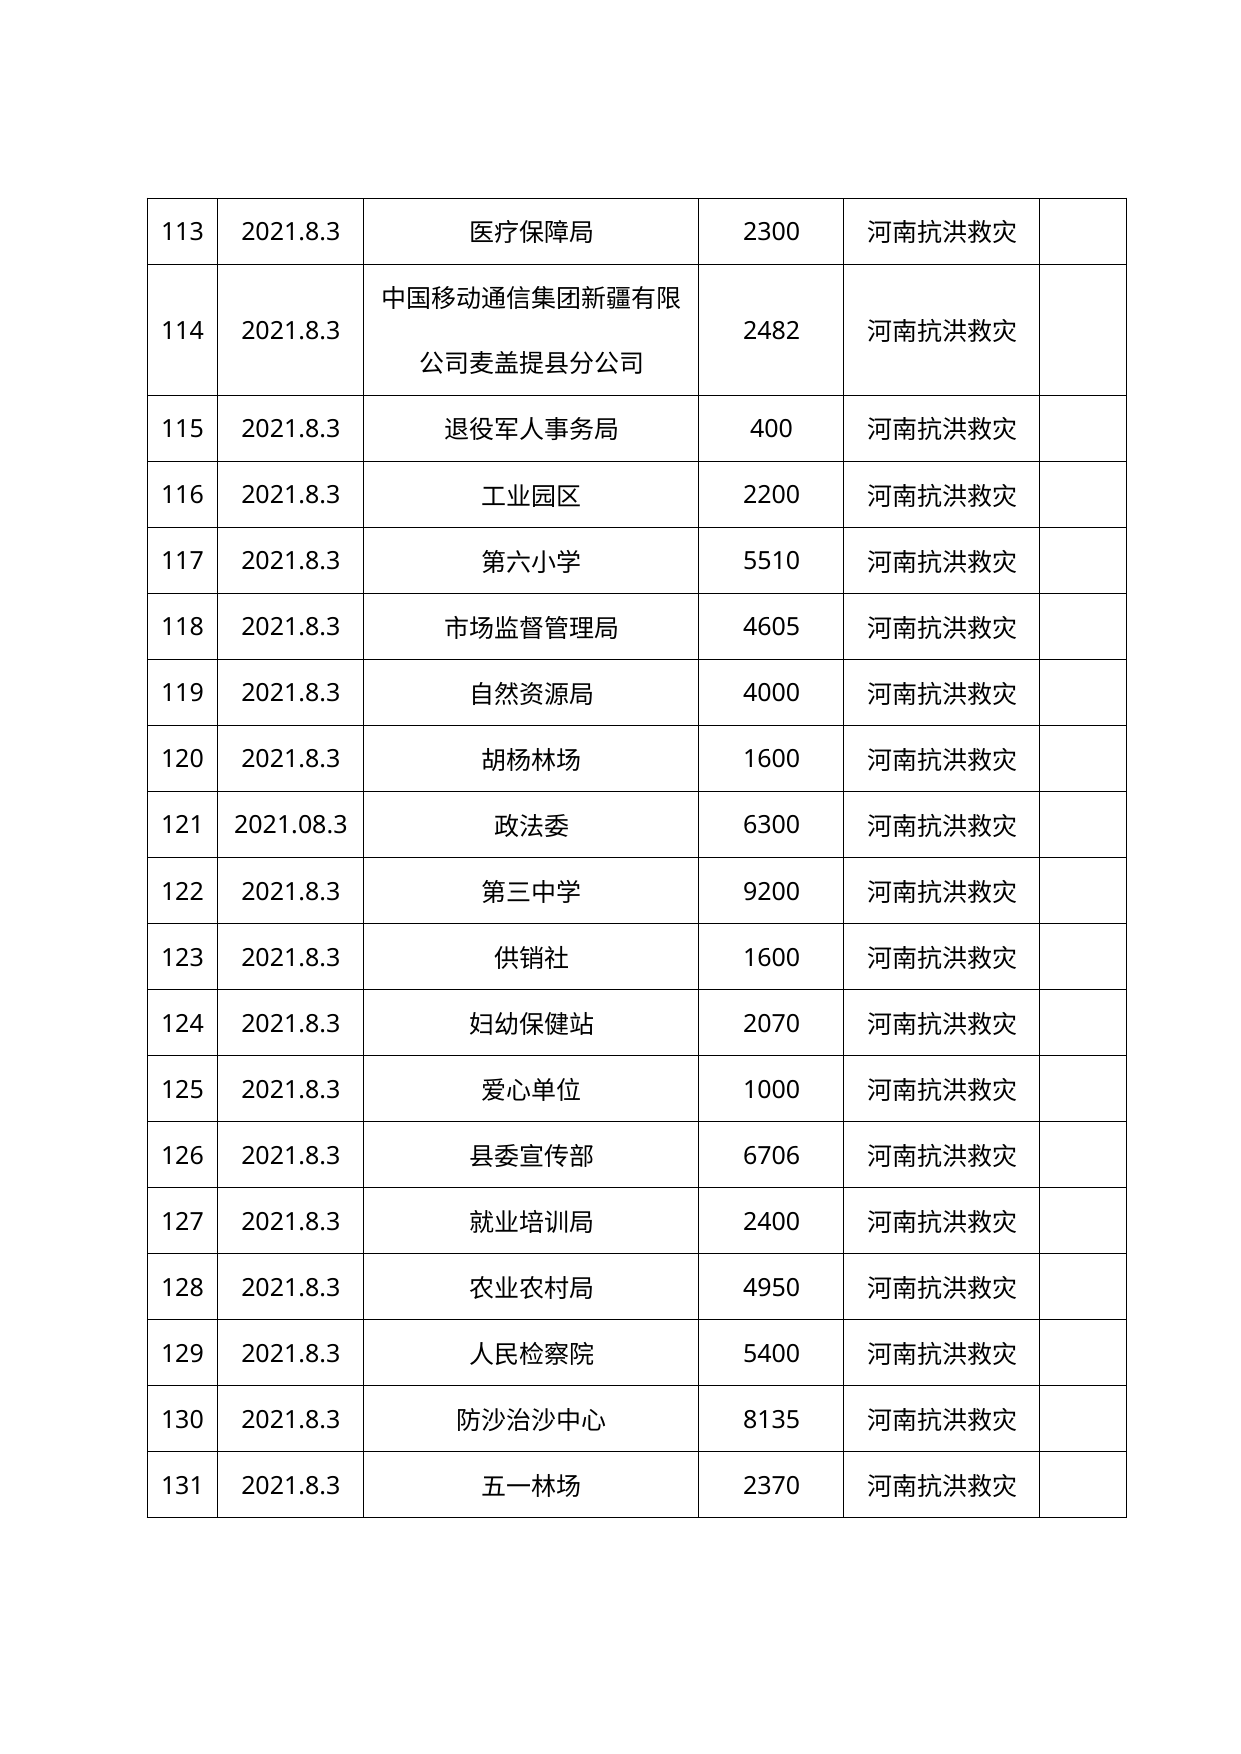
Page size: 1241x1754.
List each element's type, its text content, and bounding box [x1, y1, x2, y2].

table_cell 113 [148, 199, 217, 263]
table_cell 河南抗洪救灾 [844, 528, 1039, 593]
table_cell 退役军人事务局 [364, 396, 698, 461]
table_cell 河南抗洪救灾 [844, 990, 1039, 1055]
table_cell 河南抗洪救灾 [844, 792, 1039, 857]
table_cell 121 [148, 792, 217, 857]
table_cell 政法委 [364, 792, 698, 857]
table_cell 河南抗洪救灾 [844, 660, 1039, 725]
table_cell [1040, 1122, 1126, 1187]
table_cell 6300 [699, 792, 843, 857]
table_cell 河南抗洪救灾 [844, 199, 1039, 263]
table_cell 400 [699, 396, 843, 461]
table_cell 130 [148, 1386, 217, 1451]
table_cell 2021.8.3 [218, 528, 363, 593]
table_cell 2021.8.3 [218, 1188, 363, 1253]
table_cell 2021.8.3 [218, 265, 363, 394]
table_cell 2300 [699, 199, 843, 263]
table_cell 市场监督管理局 [364, 594, 698, 659]
table_cell [1040, 858, 1126, 923]
table_cell 2482 [699, 265, 843, 394]
table_cell 2021.8.3 [218, 396, 363, 461]
table_cell 120 [148, 726, 217, 791]
table_cell 2021.8.3 [218, 726, 363, 791]
table_cell 2070 [699, 990, 843, 1055]
table_cell 河南抗洪救灾 [844, 1188, 1039, 1253]
table_cell 五一林场 [364, 1452, 698, 1517]
table_cell [1040, 792, 1126, 857]
table_cell 供销社 [364, 924, 698, 989]
table_cell [1040, 199, 1126, 263]
table_cell [1040, 1386, 1126, 1451]
table_cell 第三中学 [364, 858, 698, 923]
table_cell 4950 [699, 1254, 843, 1319]
table_cell 就业培训局 [364, 1188, 698, 1253]
table_cell 1600 [699, 924, 843, 989]
table_cell 中国移动通信集团新疆有限公司麦盖提县分公司 [364, 265, 698, 394]
table_cell 河南抗洪救灾 [844, 1056, 1039, 1121]
table_cell 6706 [699, 1122, 843, 1187]
table_cell 河南抗洪救灾 [844, 1254, 1039, 1319]
table_cell 工业园区 [364, 462, 698, 527]
table_cell 127 [148, 1188, 217, 1253]
table_cell [1040, 1188, 1126, 1253]
table_cell 河南抗洪救灾 [844, 265, 1039, 394]
table_cell 2021.8.3 [218, 1386, 363, 1451]
table_cell 115 [148, 396, 217, 461]
table_cell 河南抗洪救灾 [844, 1386, 1039, 1451]
table_cell 128 [148, 1254, 217, 1319]
table_cell 129 [148, 1320, 217, 1385]
table_cell 2021.8.3 [218, 1452, 363, 1517]
table_cell 119 [148, 660, 217, 725]
table_cell 人民检察院 [364, 1320, 698, 1385]
table_cell 2021.8.3 [218, 660, 363, 725]
table_cell 2400 [699, 1188, 843, 1253]
table_cell [1040, 1452, 1126, 1517]
table_cell [1040, 396, 1126, 461]
table_cell 2021.8.3 [218, 990, 363, 1055]
table_cell [1040, 594, 1126, 659]
table_cell 5510 [699, 528, 843, 593]
table_cell 县委宣传部 [364, 1122, 698, 1187]
table_cell 河南抗洪救灾 [844, 1452, 1039, 1517]
table_cell 河南抗洪救灾 [844, 924, 1039, 989]
table_cell 131 [148, 1452, 217, 1517]
table_cell 4605 [699, 594, 843, 659]
table_cell 122 [148, 858, 217, 923]
table_cell [1040, 660, 1126, 725]
table_cell 2021.8.3 [218, 1056, 363, 1121]
table_cell 农业农村局 [364, 1254, 698, 1319]
table_cell 2021.08.3 [218, 792, 363, 857]
table_cell 2021.8.3 [218, 1254, 363, 1319]
table_cell 4000 [699, 660, 843, 725]
table_cell 医疗保障局 [364, 199, 698, 263]
table_cell 116 [148, 462, 217, 527]
table_cell [1040, 1056, 1126, 1121]
table_cell 125 [148, 1056, 217, 1121]
table_cell [1040, 265, 1126, 394]
table_cell 2021.8.3 [218, 924, 363, 989]
table_cell [1040, 726, 1126, 791]
table_cell 1600 [699, 726, 843, 791]
table_cell 防沙治沙中心 [364, 1386, 698, 1451]
table_cell 自然资源局 [364, 660, 698, 725]
table_cell 2021.8.3 [218, 462, 363, 527]
table_cell 2021.8.3 [218, 199, 363, 263]
table_cell 118 [148, 594, 217, 659]
table_cell 8135 [699, 1386, 843, 1451]
table_cell 胡杨林场 [364, 726, 698, 791]
table_cell 5400 [699, 1320, 843, 1385]
table_cell 河南抗洪救灾 [844, 1320, 1039, 1385]
table_cell 妇幼保健站 [364, 990, 698, 1055]
table_cell [1040, 528, 1126, 593]
table_cell 2021.8.3 [218, 858, 363, 923]
table_cell 117 [148, 528, 217, 593]
table_cell 河南抗洪救灾 [844, 396, 1039, 461]
table_cell [1040, 990, 1126, 1055]
table_cell 123 [148, 924, 217, 989]
table_cell 河南抗洪救灾 [844, 462, 1039, 527]
table_cell 2200 [699, 462, 843, 527]
table_cell 9200 [699, 858, 843, 923]
table_cell [1040, 462, 1126, 527]
table_cell 第六小学 [364, 528, 698, 593]
table_cell 2021.8.3 [218, 1320, 363, 1385]
table_cell [1040, 924, 1126, 989]
table_cell 1000 [699, 1056, 843, 1121]
table_cell [1040, 1320, 1126, 1385]
table_cell 河南抗洪救灾 [844, 726, 1039, 791]
table_cell 124 [148, 990, 217, 1055]
table_cell 河南抗洪救灾 [844, 594, 1039, 659]
table_cell 河南抗洪救灾 [844, 858, 1039, 923]
table_cell 2021.8.3 [218, 594, 363, 659]
table_cell 2021.8.3 [218, 1122, 363, 1187]
table_cell 河南抗洪救灾 [844, 1122, 1039, 1187]
table_cell 2370 [699, 1452, 843, 1517]
table_cell 126 [148, 1122, 217, 1187]
table_cell 爱心单位 [364, 1056, 698, 1121]
table_cell [1040, 1254, 1126, 1319]
table_cell 114 [148, 265, 217, 394]
